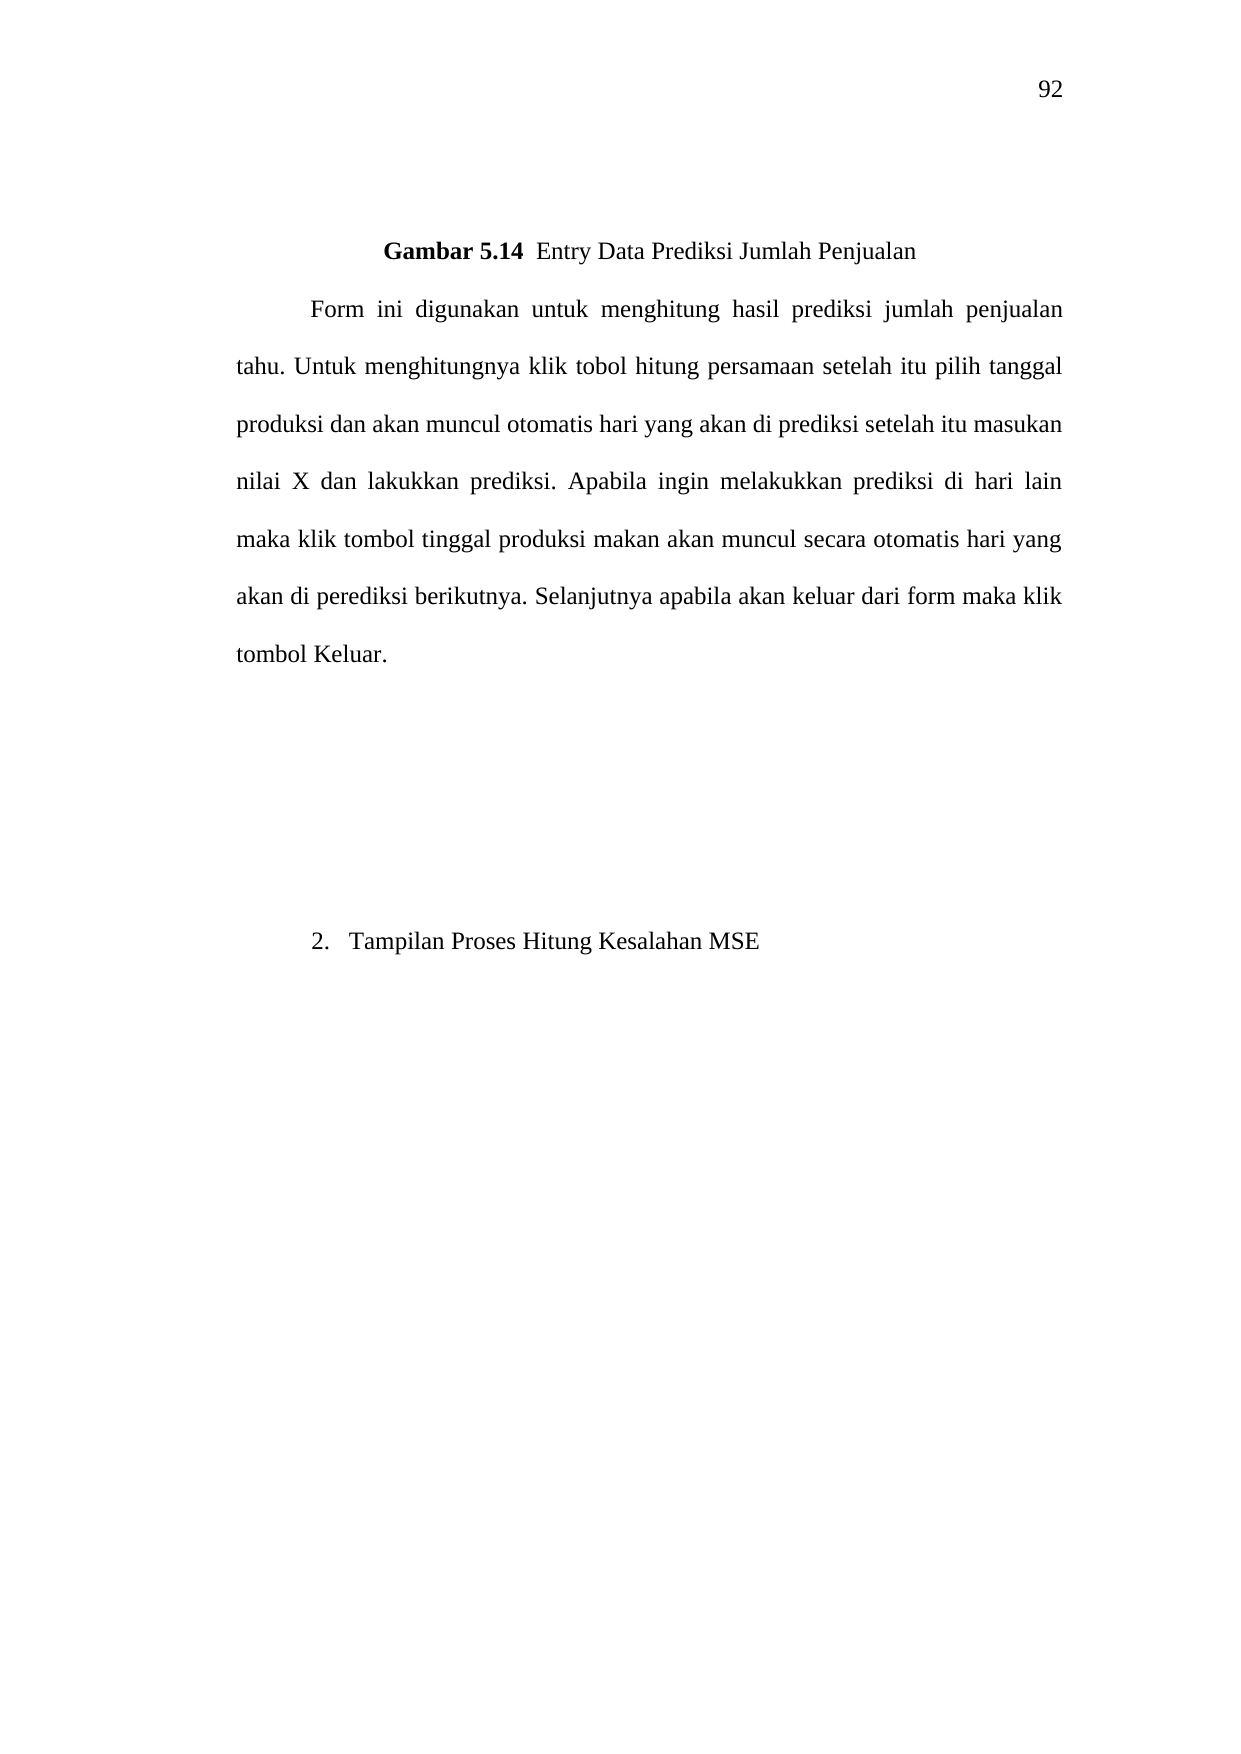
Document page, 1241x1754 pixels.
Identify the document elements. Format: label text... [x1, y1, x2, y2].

list Tampilan Proses Hitung Kesalahan MSE [311, 926, 1063, 955]
list Form ini digunakan untuk menghitung hasil prediksi jumlah penjualan tahu. Untuk menghitungnya klik tobol hitung persamaan setelah itu pilih tanggal produksi dan akan muncul otomatis hari yang akan di prediksi setelah itu masukan nilai X dan lakukkan prediksi. Apabila ingin melakukkan prediksi di hari lain maka klik tombol tinggal produksi makan akan muncul secara otomatis hari yang akan di perediksi berikutnya. Selanjutnya apabila akan keluar dari form maka klik tombol Keluar. [236, 294, 1063, 667]
list Gambar 5.14 Entry Data Prediksi Jumlah Penjualan [236, 236, 1063, 265]
